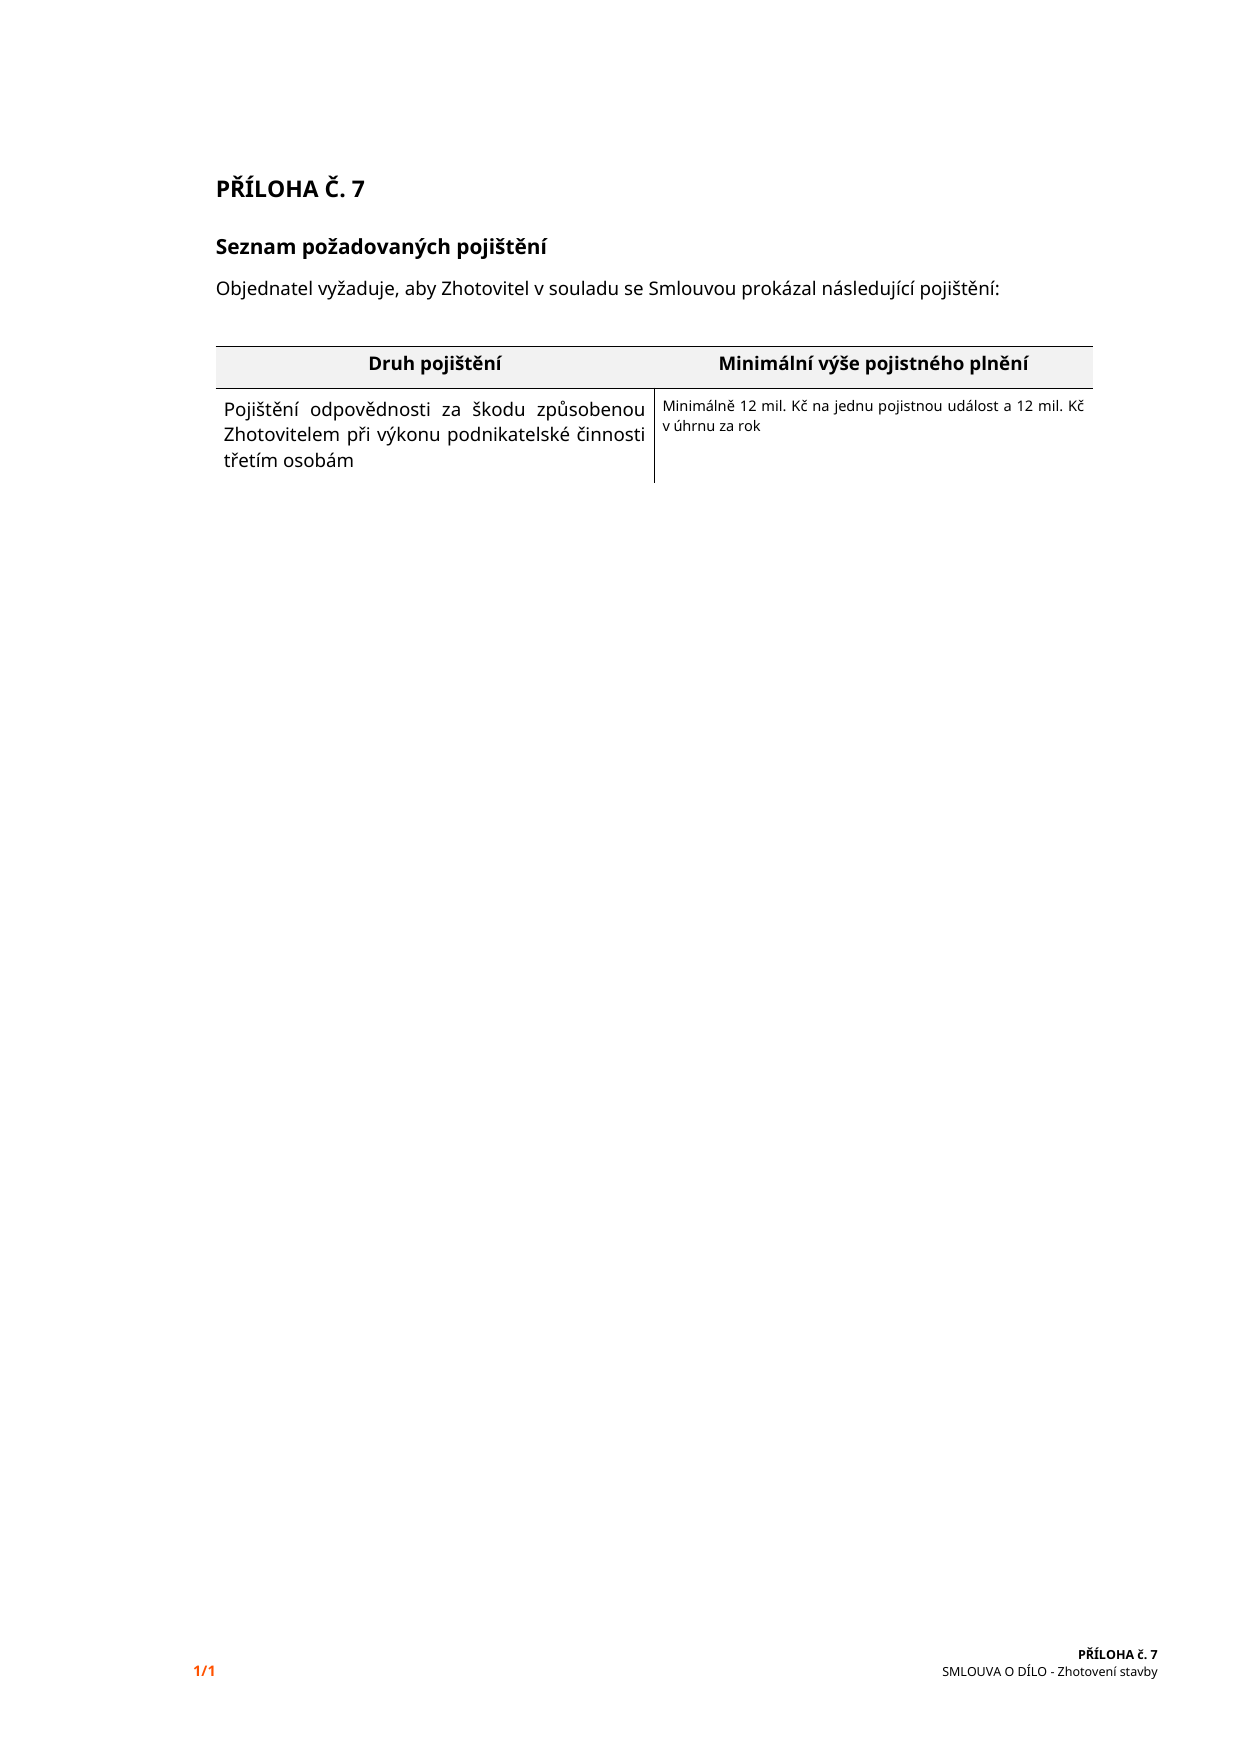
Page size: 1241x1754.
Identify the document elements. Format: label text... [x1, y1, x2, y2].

table_header Druh pojištění [216, 347, 654, 388]
table_cell Minimálně 12 mil. Kč na jednu pojistnou událost a 12 mil. Kč v úhrnu za rok [655, 389, 1093, 482]
table_header Minimální výše pojistného plnění [654, 347, 1093, 388]
text Příloha č. 7 [216, 172, 1093, 204]
text Seznam požadovaných pojištění [216, 232, 1093, 260]
table_cell Pojištění odpovědnosti za škodu způsobenou Zhotovitelem při výkonu podnikatelské činnosti třetím osobám [216, 389, 654, 482]
text Objednatel vyžaduje, aby Zhotovitel v souladu se Smlouvou prokázal následující pojištění: [216, 276, 1093, 301]
